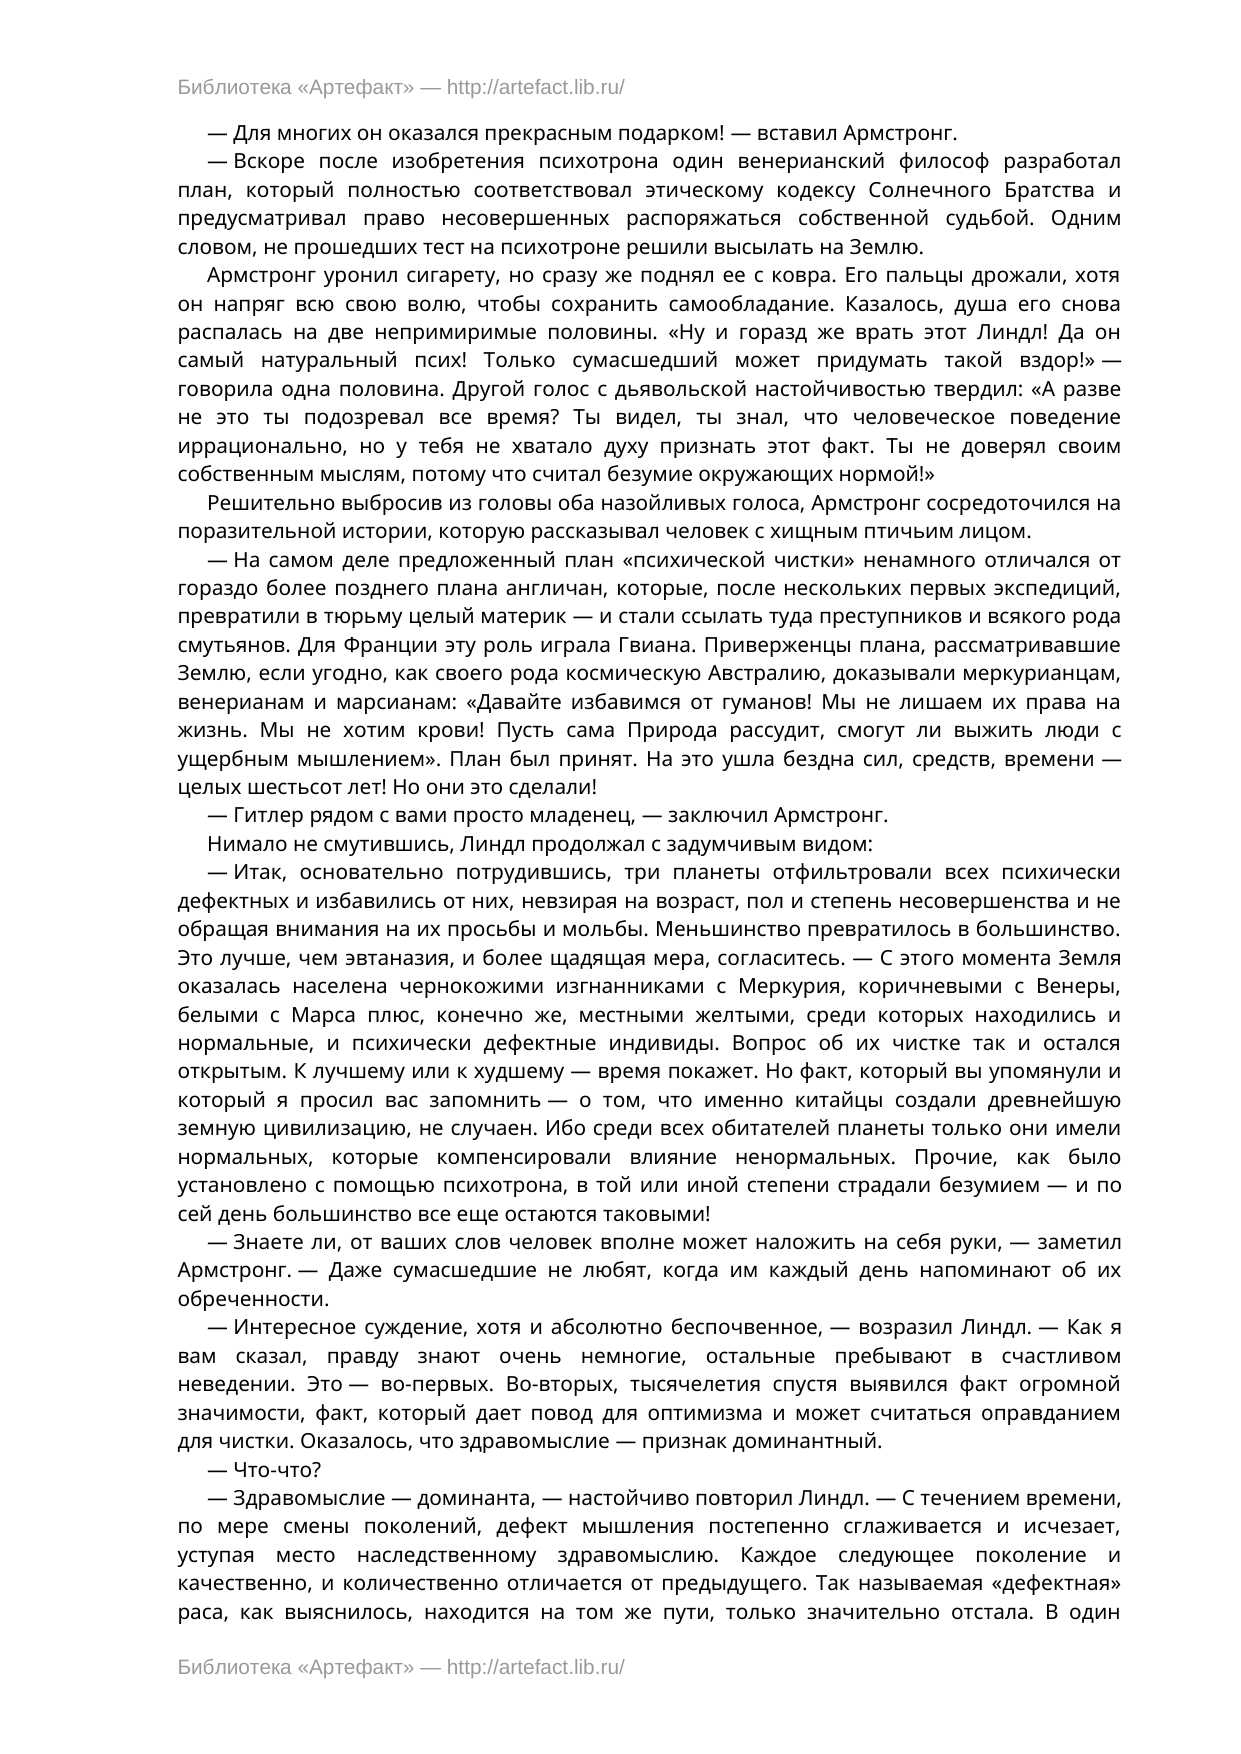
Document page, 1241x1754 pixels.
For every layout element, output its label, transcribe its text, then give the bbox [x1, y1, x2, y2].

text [177, 1483, 1122, 1625]
text — Знаете ли, от ваших слов человек вполне может наложить на себя руки, — заметил Армстронг. — Даже сумасшедшие не любят, когда им каждый день напоминают об их обреченности. [177, 1227, 1122, 1312]
text Армстронг уронил сигарету, но сразу же поднял ее с ковра. Его пальцы дрожали, хотя он напряг всю свою волю, чтобы сохранить самообладание. Казалось, душа его снова распалась на две непримиримые половины. «Ну и горазд же врать этот Линдл! Да он самый натуральный псих! Только сумасшедший может придумать такой вздор!» — говорила одна половина. Другой голос с дьявольской настойчивостью твердил: «А разве не это ты подозревал все время? Ты видел, ты знал, что человеческое поведение иррационально, но у тебя не хватало духу признать этот факт. Ты не доверял своим собственным мыслям, потому что считал безумие окружающих нормой!» [177, 260, 1122, 488]
text — Интересное суждение, хотя и абсолютно беспочвенное, — возразил Линдл. — Как я вам сказал, правду знают очень немногие, остальные пребывают в счастливом неведении. Это — во-первых. Во-вторых, тысячелетия спустя выявился факт огромной значимости, факт, который дает повод для оптимизма и может считаться оправданием для чистки. Оказалось, что здравомыслие — признак доминантный. [177, 1312, 1122, 1455]
text Решительно выбросив из головы оба назойливых голоса, Армстронг сосредоточился на поразительной истории, которую рассказывал человек с хищным птичьим лицом. [177, 488, 1122, 545]
text — Для многих он оказался прекрасным подарком! — вставил Армстронг. [177, 118, 1122, 147]
text — Итак, основательно потрудившись, три планеты отфильтровали всех психически дефектных и избавились от них, невзирая на возраст, пол и степень несовершенства и не обращая внимания на их просьбы и мольбы. Меньшинство превратилось в большинство. Это лучше, чем эвтаназия, и более щадящая мера, согласитесь. — С этого момента Земля оказалась населена чернокожими изгнанниками с Меркурия, коричневыми с Венеры, белыми с Марса плюс, конечно же, местными желтыми, среди которых находились и нормальные, и психически дефектные индивиды. Вопрос об их чистке так и остался открытым. К лучшему или к худшему — время покажет. Но факт, который вы упомянули и который я просил вас запомнить — о том, что именно китайцы создали древнейшую земную цивилизацию, не случаен. Ибо среди всех обитателей планеты только они имели нормальных, которые компенсировали влияние ненормальных. Прочие, как было установлено с помощью психотрона, в той или иной степени страдали безумием — и по сей день большинство все еще остаются таковыми! [177, 857, 1122, 1227]
text — Вскоре после изобретения психотрона один венерианский философ разработал план, который полностью соответствовал этическому кодексу Солнечного Братства и предусматривал право несовершенных распоряжаться собственной судьбой. Одним словом, не прошедших тест на психотроне решили высылать на Землю. [177, 147, 1122, 260]
text — Что-что? [177, 1455, 1122, 1483]
text Нимало не смутившись, Линдл продолжал с задумчивым видом: [177, 829, 1122, 857]
text — На самом деле предложенный план «психической чистки» ненамного отличался от гораздо более позднего плана англичан, которые, после нескольких первых экспедиций, превратили в тюрьму целый материк — и стали ссылать туда преступников и всякого рода смутьянов. Для Франции эту роль играла Гвиана. Приверженцы плана, рассматривавшие Землю, если угодно, как своего рода космическую Австралию, доказывали меркурианцам, венерианам и марсианам: «Давайте избавимся от гуманов! Мы не лишаем их права на жизнь. Мы не хотим крови! Пусть сама Природа рассудит, смогут ли выжить люди с ущербным мышлением». План был принят. На это ушла бездна сил, средств, времени — целых шестьсот лет! Но они это сделали! [177, 545, 1122, 801]
text — Гитлер рядом с вами просто младенец, — заключил Армстронг. [177, 801, 1122, 829]
